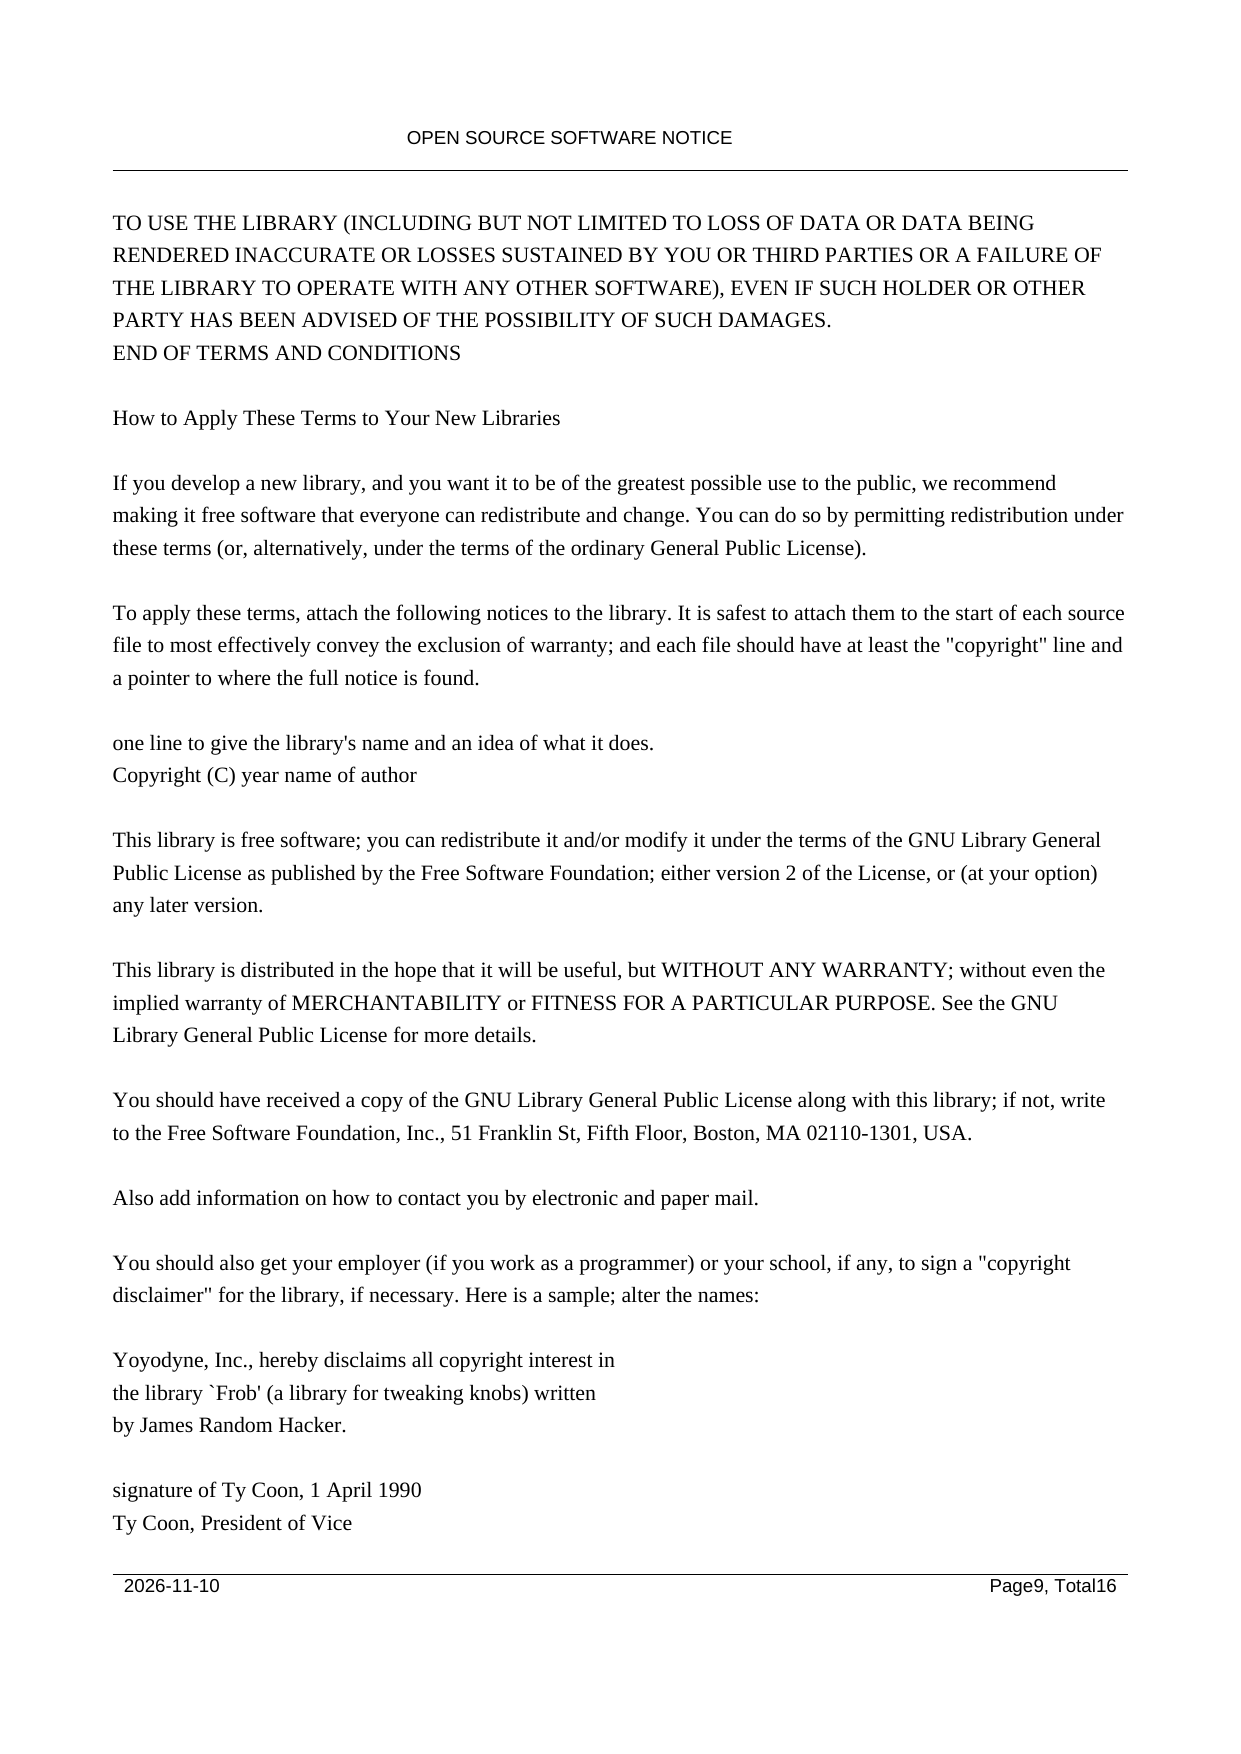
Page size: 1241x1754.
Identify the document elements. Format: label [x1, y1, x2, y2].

text [112, 206, 1128, 1539]
